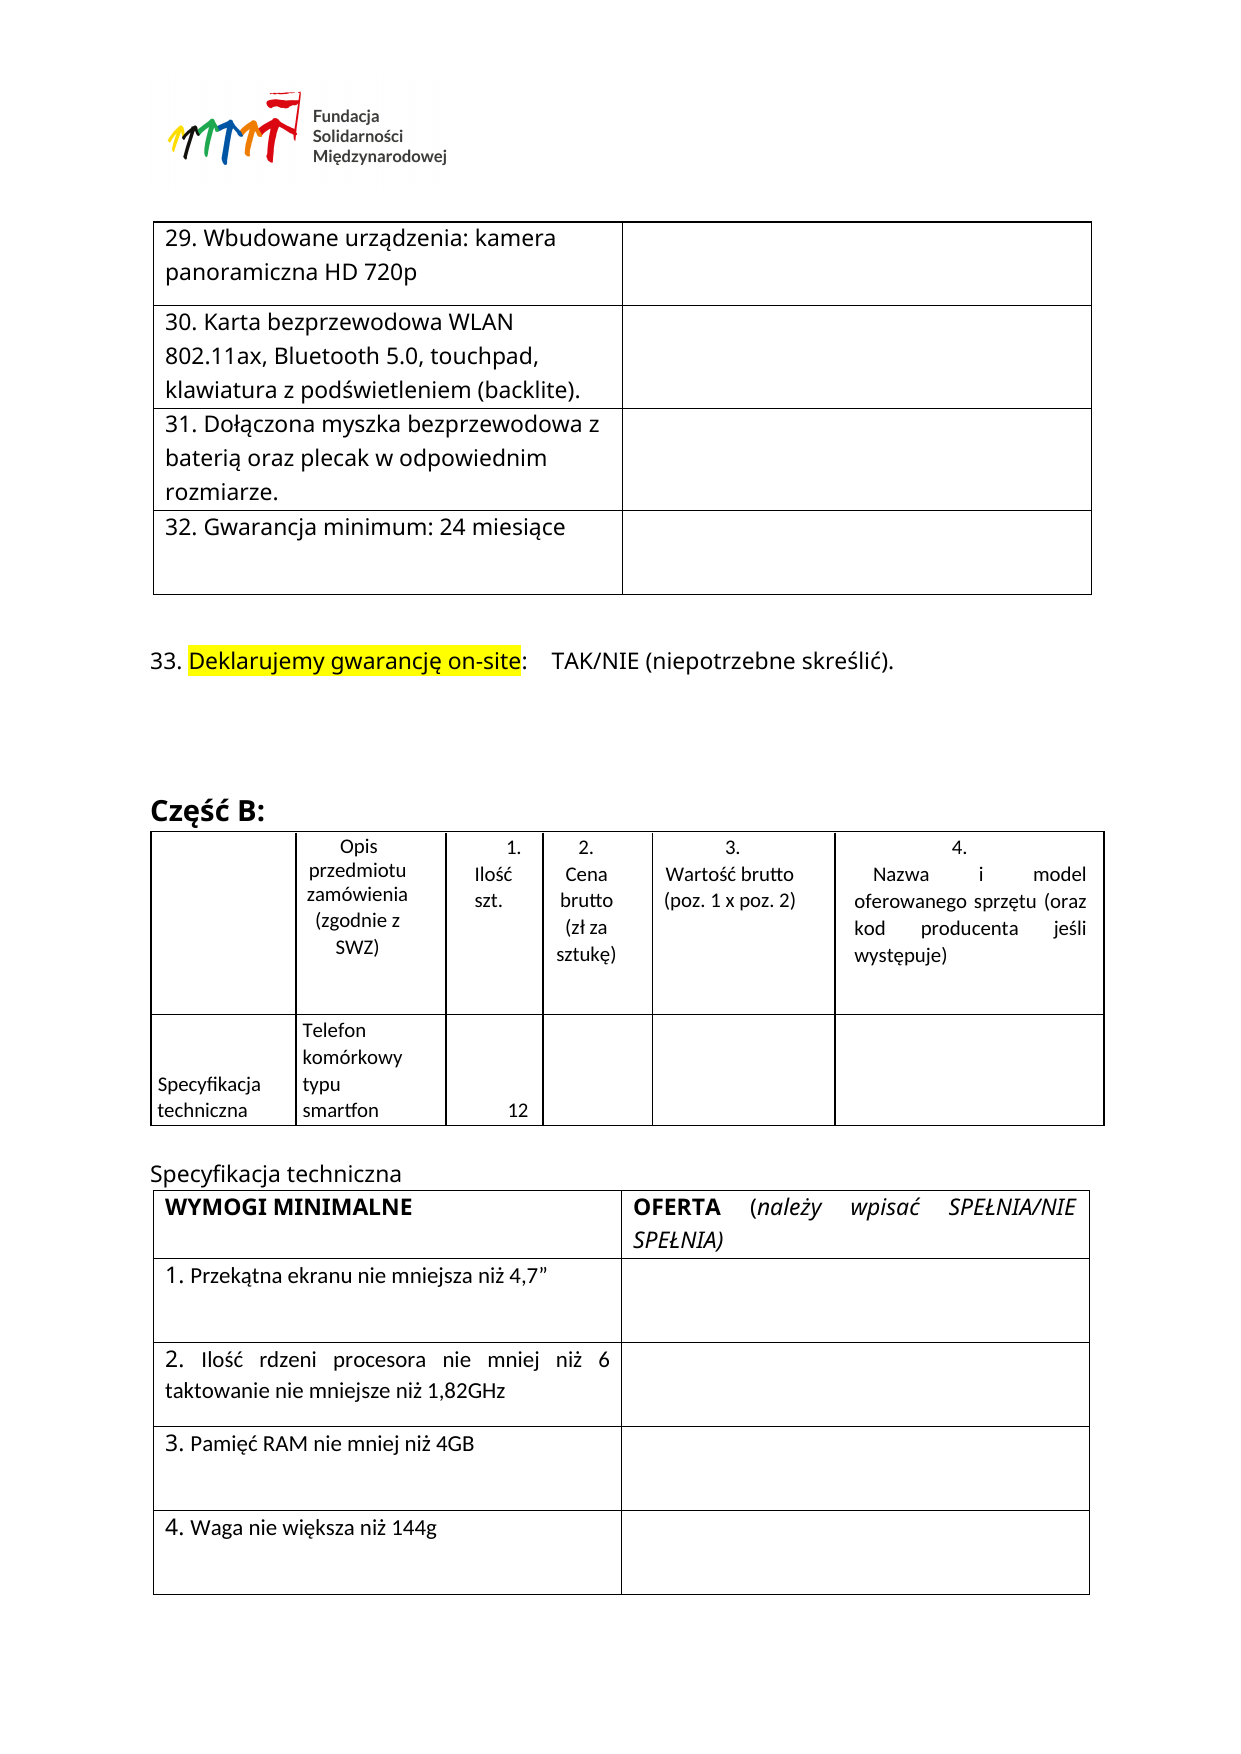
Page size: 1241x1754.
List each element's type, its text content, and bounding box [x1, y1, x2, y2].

table_cell [653, 1015, 834, 1124]
table_cell 3. Pamięć RAM nie mniej niż 4GB [154, 1427, 621, 1510]
table_header [152, 832, 296, 1014]
text Specyfikacja techniczna [150, 1158, 1066, 1189]
table_cell [622, 1511, 1089, 1594]
table_cell 1. Przekątna ekranu nie mniejsza niż 4,7” [154, 1259, 621, 1342]
table_cell Specyfikacja techniczna [152, 1015, 295, 1124]
table_header 1. Ilość szt. [447, 832, 543, 1014]
table_header WYMOGI MINIMALNE [154, 1191, 621, 1258]
text Część B: [150, 791, 1066, 830]
table_cell 29. Wbudowane urządzenia: kamera panoramiczna HD 720p [154, 223, 622, 305]
table_cell 32. Gwarancja minimum: 24 miesiące [154, 511, 622, 593]
table_header 3. Wartość brutto (poz. 1 x poz. 2) [653, 832, 835, 1014]
picture [150, 73, 464, 191]
table_cell 30. Karta bezprzewodowa WLAN 802.11ax, Bluetooth 5.0, touchpad, klawiatura z podświetleniem (backlite). [154, 306, 622, 407]
table_cell Telefon komórkowy typu smartfon [297, 1015, 445, 1124]
table_cell [622, 1259, 1089, 1342]
table_cell [623, 409, 1091, 509]
table_header 4. Nazwa i model oferowanego sprzętu (oraz kod producenta jeśli występuje) [836, 832, 1103, 1014]
table_header Opis przedmiotu zamówienia (zgodnie z SWZ) [297, 832, 446, 1014]
table_cell 12 [447, 1015, 542, 1124]
table_cell [622, 1427, 1089, 1510]
text 33. Deklarujemy gwarancję on-site: TAK/NIE (niepotrzebne skreślić). [521, 645, 1090, 676]
table_cell [623, 306, 1091, 407]
table_cell 4. Waga nie większa niż 144g [154, 1511, 621, 1594]
table_header OFERTA (należy wpisać SPEŁNIA/NIE SPEŁNIA) [622, 1191, 1089, 1258]
table_cell [623, 511, 1091, 593]
table_cell [622, 1343, 1089, 1426]
table_cell 31. Dołączona myszka bezprzewodowa z baterią oraz plecak w odpowiednim rozmiarze. [154, 409, 622, 509]
table_cell [836, 1015, 1103, 1124]
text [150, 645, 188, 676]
table_cell [623, 223, 1091, 305]
table_cell [544, 1015, 652, 1124]
table_cell 2. Ilość rdzeni procesora nie mniej niż 6 taktowanie nie mniejsze niż 1,82GHz [154, 1343, 621, 1426]
table_header 2. Cena brutto (zł za sztukę) [544, 832, 652, 1014]
